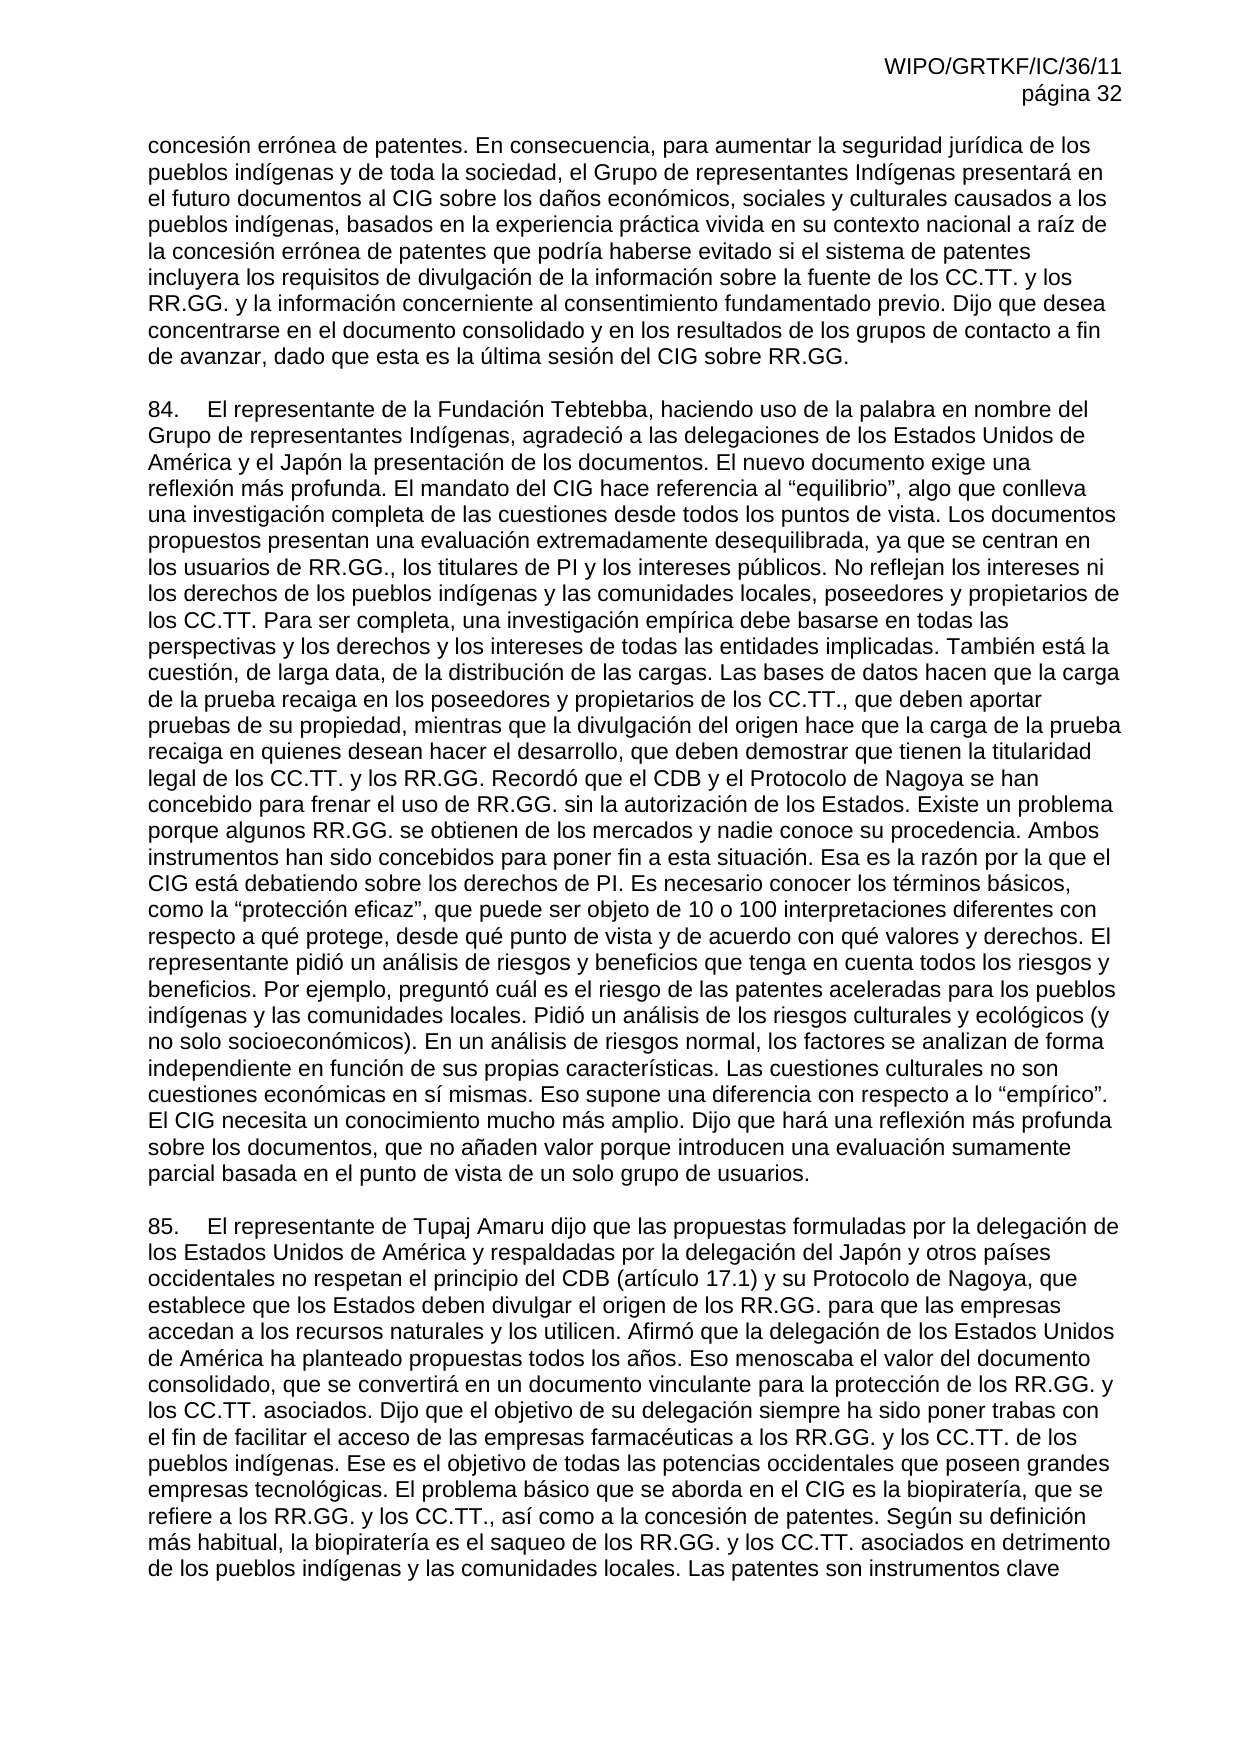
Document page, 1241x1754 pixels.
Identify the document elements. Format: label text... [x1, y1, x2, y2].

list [148, 132, 1122, 369]
list El representante de la Fundación Tebtebba, haciendo uso de la palabra en nombre del Grupo de representantes Indígenas, agradeció a las delegaciones de los Estados Unidos de América y el Japón la presentación de los documentos. El nuevo documento exige una reflexión más profunda. El mandato del CIG hace referencia al “equilibrio”, algo que conlleva una investigación completa de las cuestiones desde todos los puntos de vista. Los documentos propuestos presentan una evaluación extremadamente desequilibrada, ya que se centran en los usuarios de RR.GG., los titulares de PI y los intereses públicos. No reflejan los intereses ni los derechos de los pueblos indígenas y las comunidades locales, poseedores y propietarios de los CC.TT. Para ser completa, una investigación empírica debe basarse en todas las perspectivas y los derechos y los intereses de todas las entidades implicadas. También está la cuestión, de larga data, de la distribución de las cargas. Las bases de datos hacen que la carga de la prueba recaiga en los poseedores y propietarios de los CC.TT., que deben aportar pruebas de su propiedad, mientras que la divulgación del origen hace que la carga de la prueba recaiga en quienes desean hacer el desarrollo, que deben demostrar que tienen la titularidad legal de los CC.TT. y los RR.GG. Recordó que el CDB y el Protocolo de Nagoya se han concebido para frenar el uso de RR.GG. sin la autorización de los Estados. Existe un problema porque algunos RR.GG. se obtienen de los mercados y nadie conoce su procedencia. Ambos instrumentos han sido concebidos para poner fin a esta situación. Esa es la razón por la que el CIG está debatiendo sobre los derechos de PI. Es necesario conocer los términos básicos, como la “protección eficaz”, que puede ser objeto de 10 o 100 interpretaciones diferentes con respecto a qué protege, desde qué punto de vista y de acuerdo con qué valores y derechos. El representante pidió un análisis de riesgos y beneficios que tenga en cuenta todos los riesgos y beneficios. Por ejemplo, preguntó cuál es el riesgo de las patentes aceleradas para los pueblos indígenas y las comunidades locales. Pidió un análisis de los riesgos culturales y ecológicos (y no solo socioeconómicos). En un análisis de riesgos normal, los factores se analizan de forma independiente en función de sus propias características. Las cuestiones culturales no son cuestiones económicas en sí mismas. Eso supone una diferencia con respecto a lo “empírico”. El CIG necesita un conocimiento mucho más amplio. Dijo que hará una reflexión más profunda sobre los documentos, que no añaden valor porque introducen una evaluación sumamente parcial basada en el punto de vista de un solo grupo de usuarios. [148, 396, 1122, 1186]
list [148, 1213, 1122, 1582]
